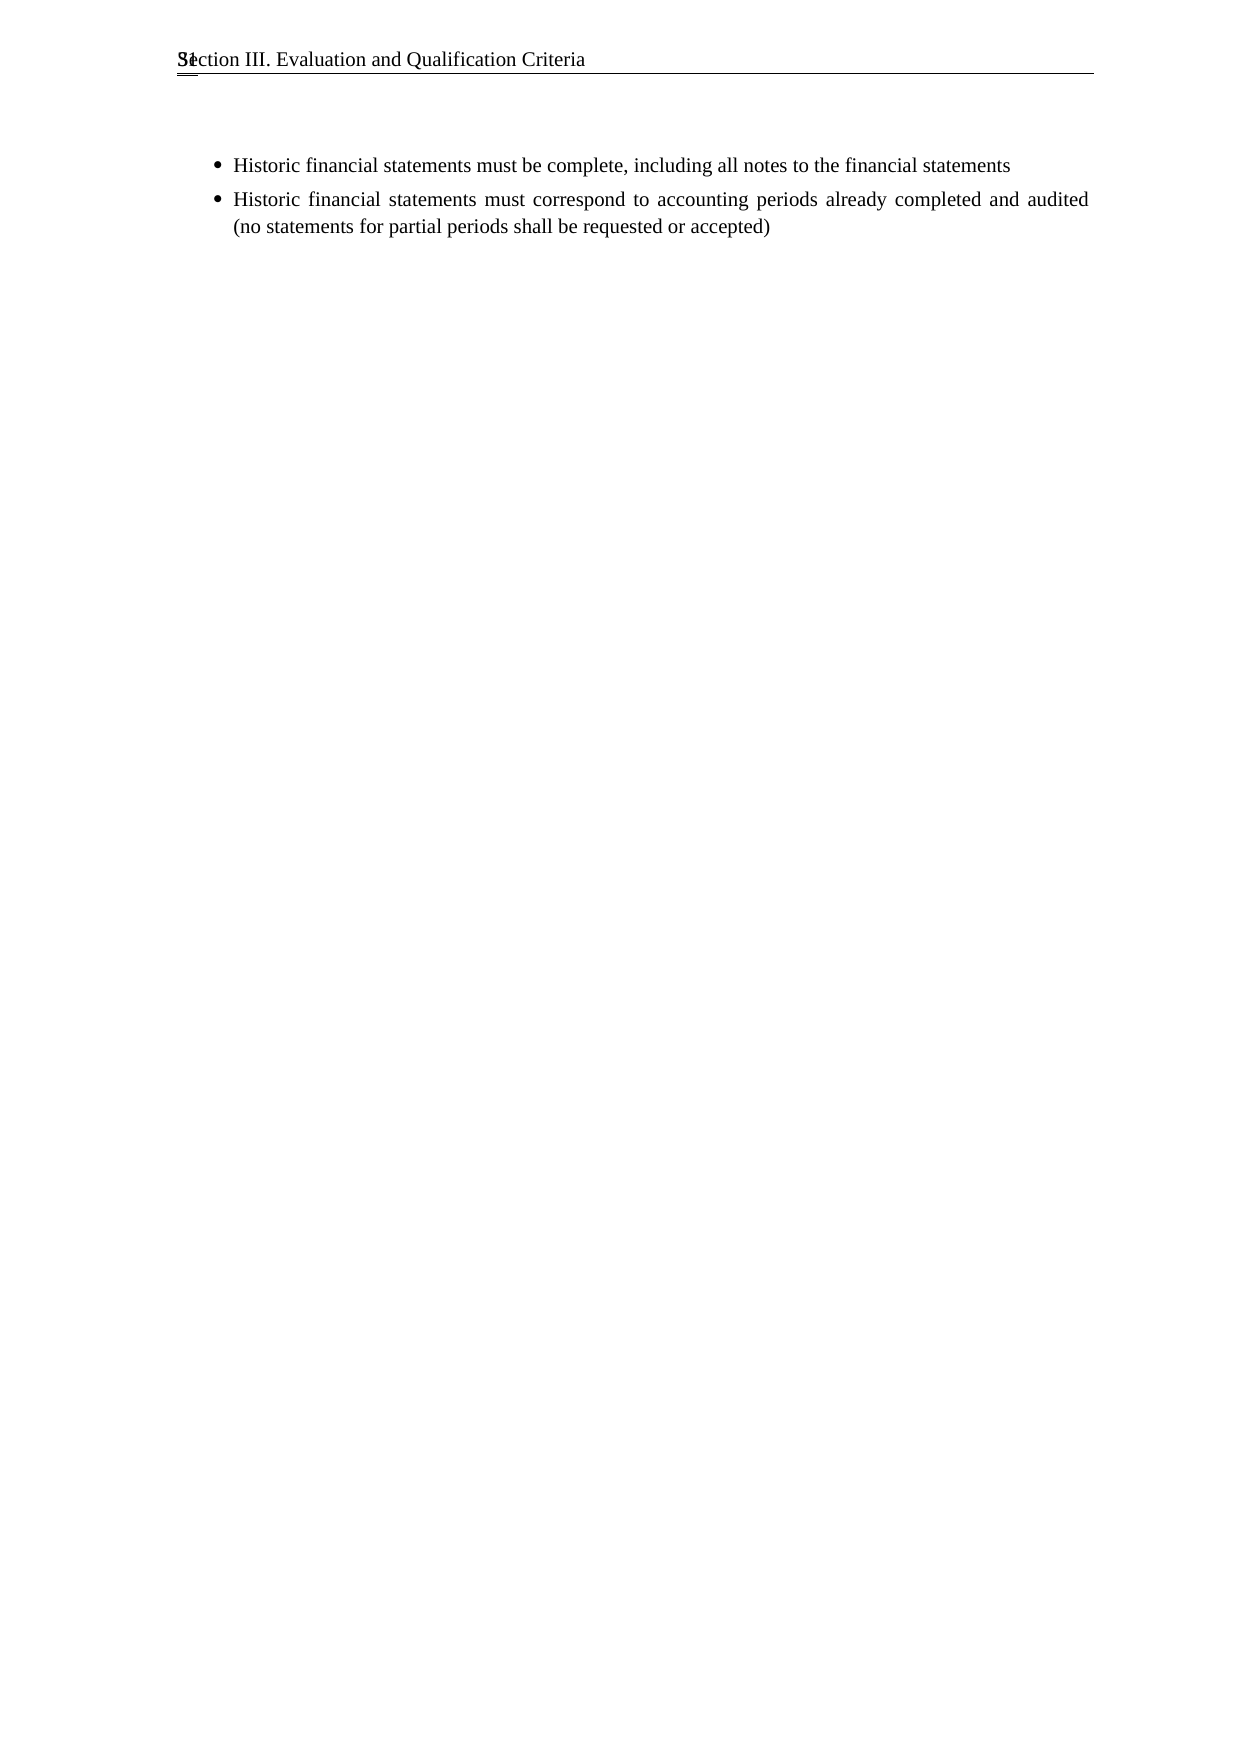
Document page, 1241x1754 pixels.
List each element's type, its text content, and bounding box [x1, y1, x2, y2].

list Historic financial statements must correspond to accounting periods already completed and audited (no statements for partial periods shall be requested or accepted) [214, 187, 1090, 238]
list Historic financial statements must be complete, including all notes to the financial statements [214, 153, 1090, 177]
